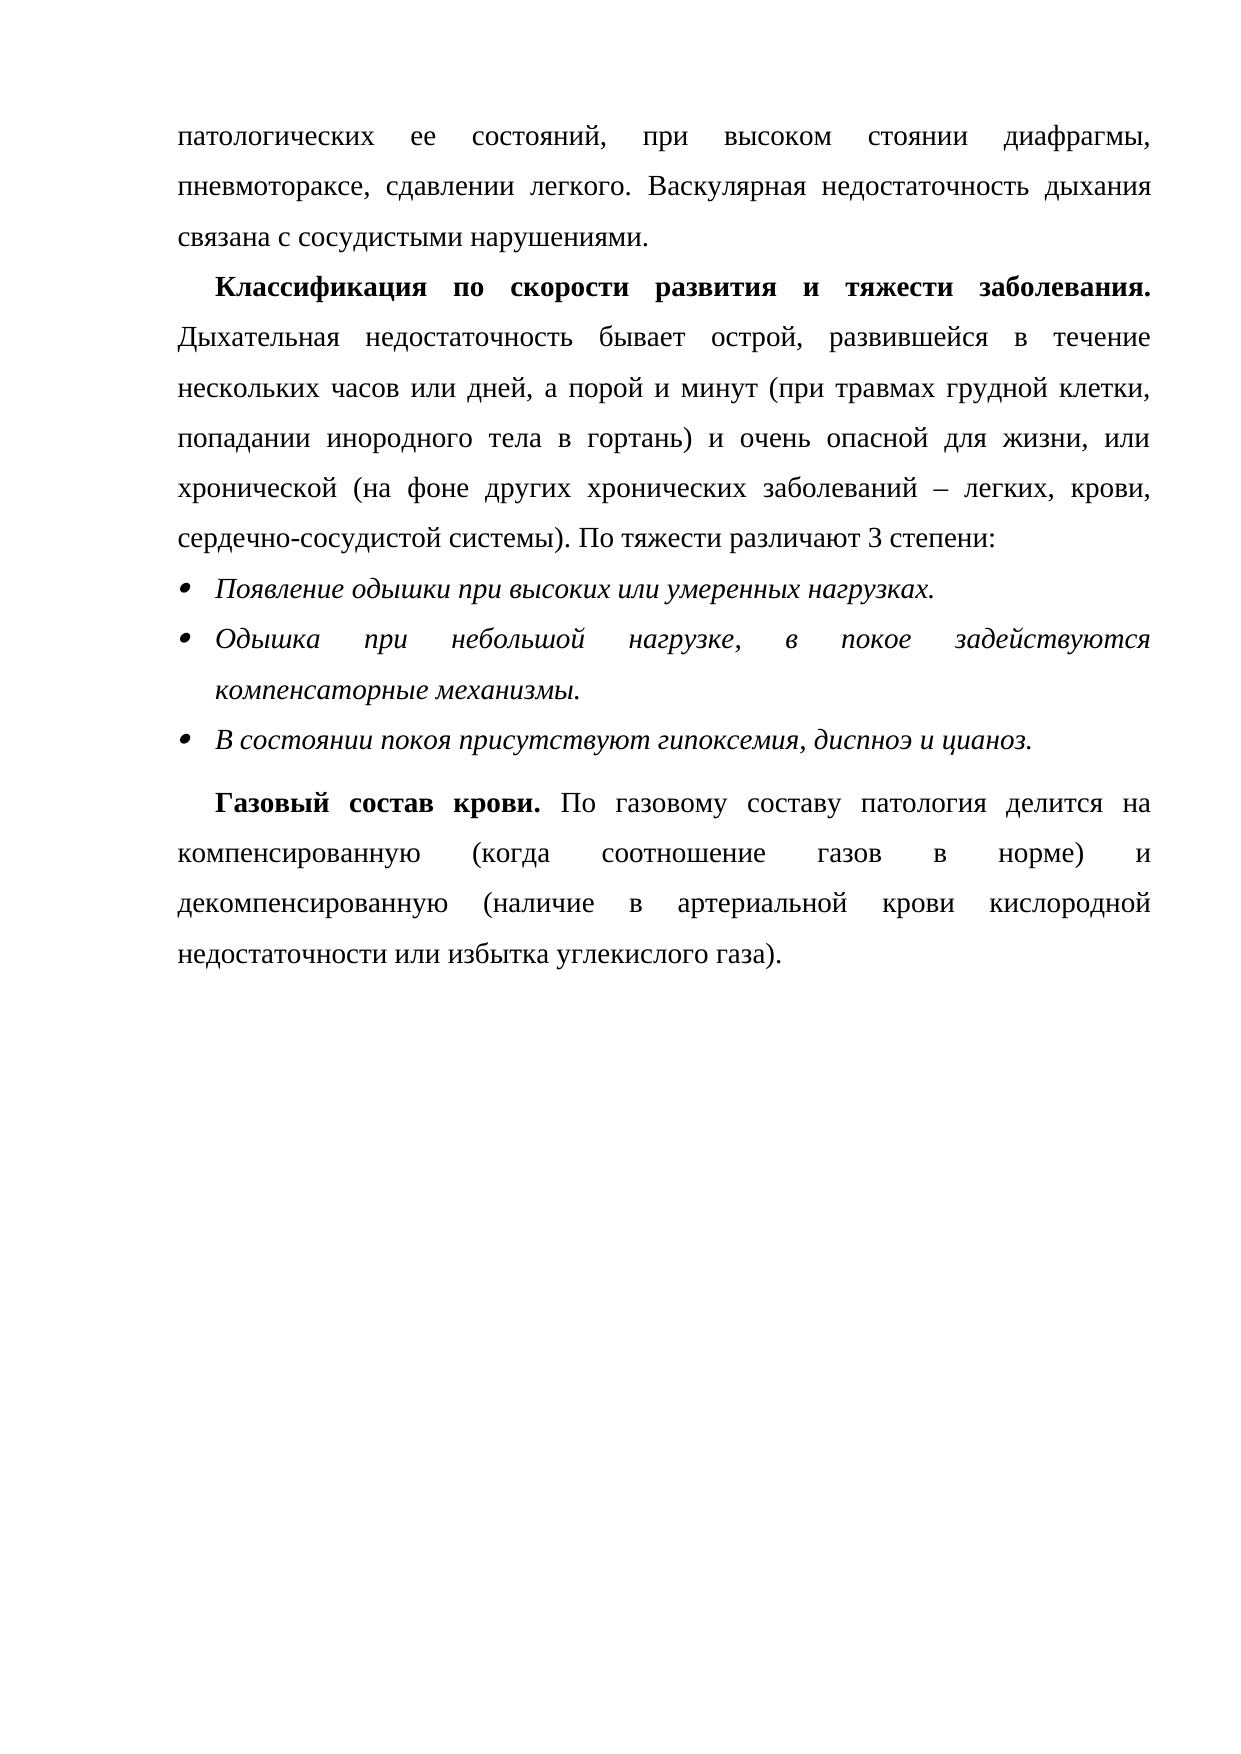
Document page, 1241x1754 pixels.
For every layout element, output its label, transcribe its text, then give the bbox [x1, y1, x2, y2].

text Газовый состав крови. По газовому составу патология делится на компенсированную (когда соотношение газов в норме) и декомпенсированную (наличие в артериальной крови кислородной недостаточности или избытка углекислого газа). [177, 785, 1152, 969]
text Классификация по скорости развития и тяжести заболевания. Дыхательная недостаточность бывает острой, развившейся в течение нескольких часов или дней, а порой и минут (при травмах грудной клетки, попадании инородного тела в гортань) и очень опасной для жизни, или хронической (на фоне других хронических заболеваний – легких, крови, сердечно-сосудистой системы). По тяжести различают 3 степени: [177, 269, 1152, 554]
list В состоянии покоя присутствуют гипоксемия, диспноэ и цианоз. [177, 722, 1152, 756]
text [177, 118, 1152, 252]
list Появление одышки при высоких или умеренных нагрузках. [177, 571, 1152, 604]
list Одышка при небольшой нагрузке, в покое задействуются компенсаторные механизмы. [177, 621, 1152, 705]
